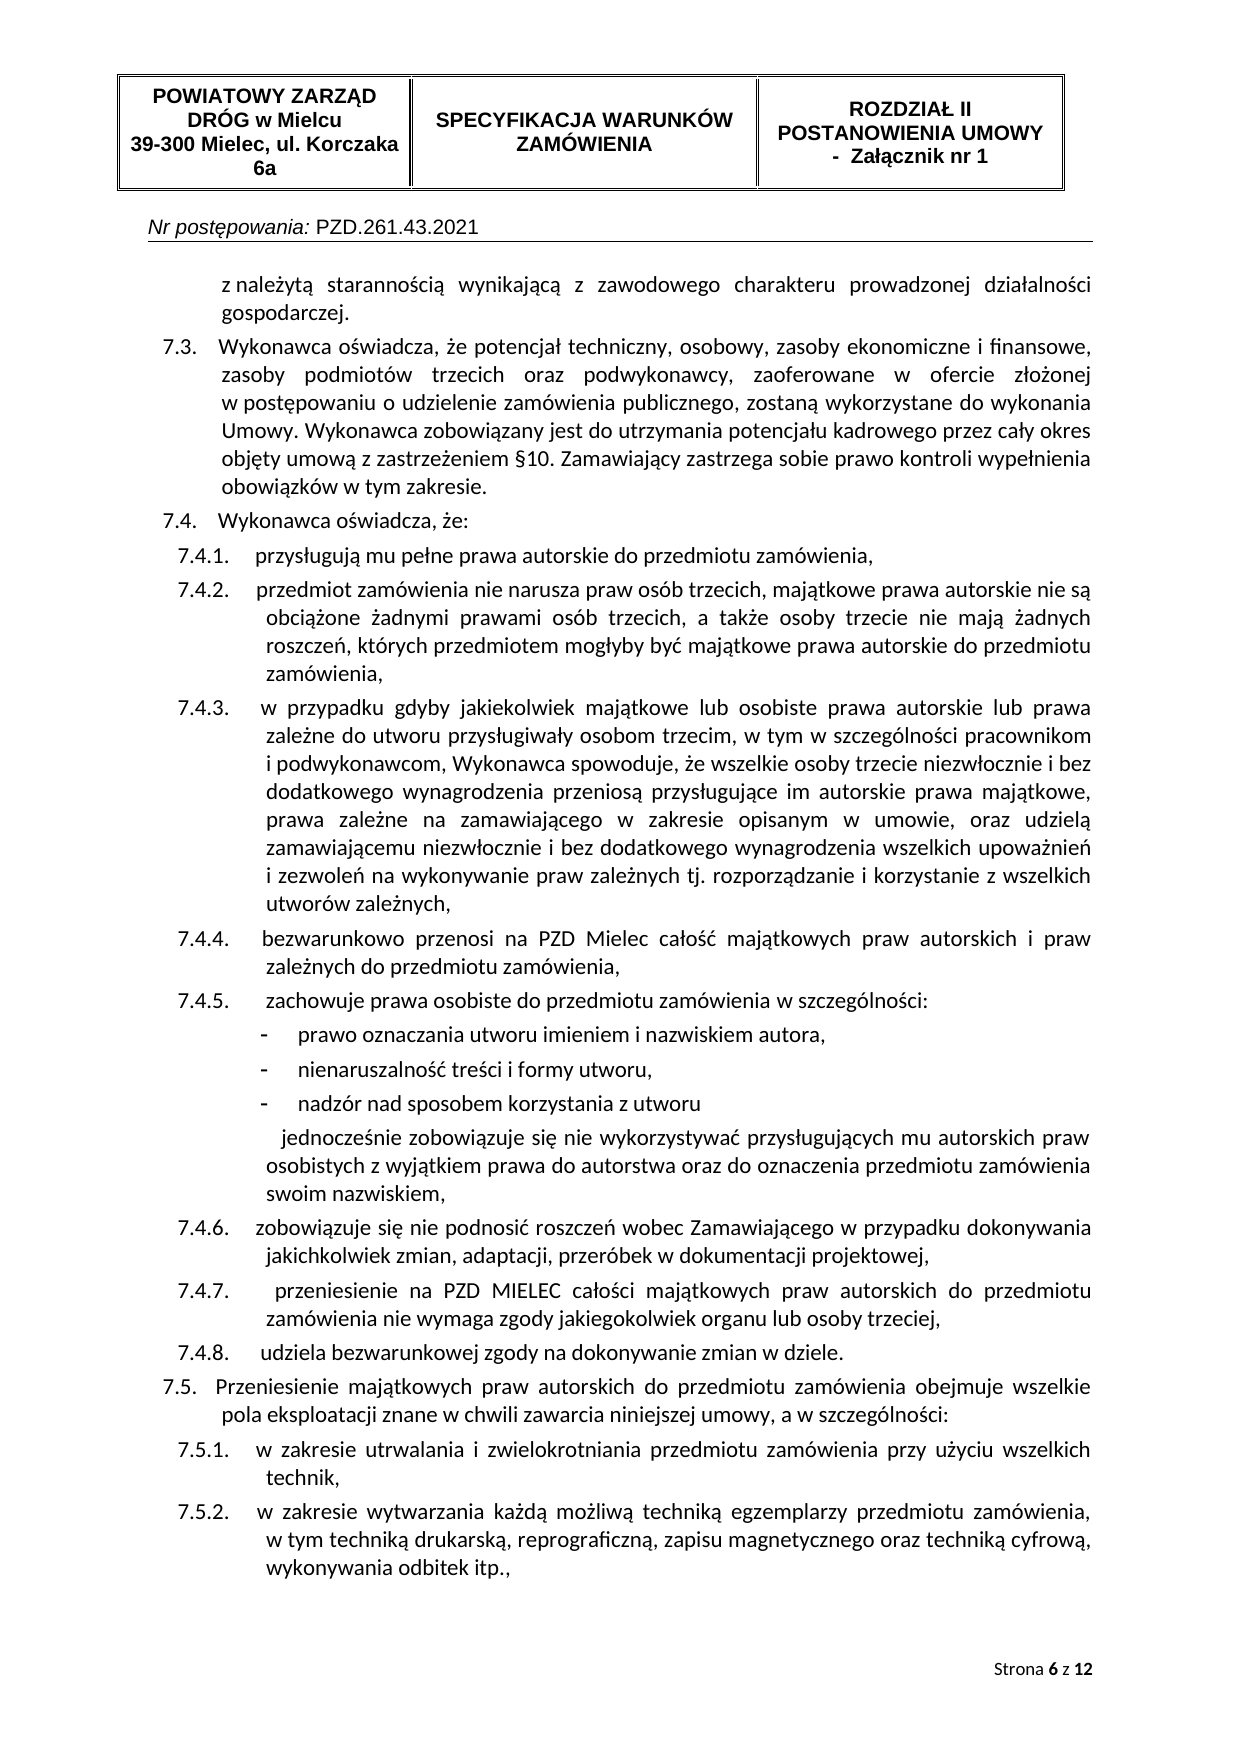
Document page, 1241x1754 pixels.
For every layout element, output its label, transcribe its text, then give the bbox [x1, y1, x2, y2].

text 7.5.2. w zakresie wytwarzania każdą możliwą techniką egzemplarzy przedmiotu zamówienia, w tym techniką drukarską, reprograficzną, zapisu magnetycznego oraz techniką cyfrową, wykonywania odbitek itp., [177, 1497, 1093, 1581]
text 7.4.2. przedmiot zamówienia nie narusza praw osób trzecich, majątkowe prawa autorskie nie są obciążone żadnymi prawami osób trzecich, a także osoby trzecie nie mają żadnych roszczeń, których przedmiotem mogłyby być majątkowe prawa autorskie do przedmiotu zamówienia, [177, 575, 1093, 687]
text 7.4. Wykonawca oświadcza, że: [162, 507, 1093, 534]
list prawo oznaczania utworu imieniem i nazwiskiem autora, [260, 1020, 1093, 1048]
list nienaruszalność treści i formy utworu, [260, 1055, 1093, 1083]
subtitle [162, 270, 1093, 326]
text 7.4.6. zobowiązuje się nie podnosić roszczeń wobec Zamawiającego w przypadku dokonywania jakichkolwiek zmian, adaptacji, przeróbek w dokumentacji projektowej, [177, 1213, 1093, 1269]
text 7.5.1. w zakresie utrwalania i zwielokrotniania przedmiotu zamówienia przy użyciu wszelkich technik, [177, 1435, 1093, 1491]
text 7.4.8. udziela bezwarunkowej zgody na dokonywanie zmian w dziele. [177, 1338, 1093, 1366]
text 7.4.5. zachowuje prawa osobiste do przedmiotu zamówienia w szczególności: [177, 986, 1093, 1014]
text 7.4.3. w przypadku gdyby jakiekolwiek majątkowe lub osobiste prawa autorskie lub prawa zależne do utworu przysługiwały osobom trzecim, w tym w szczególności pracownikom i podwykonawcom, Wykonawca spowoduje, że wszelkie osoby trzecie niezwłocznie i bez dodatkowego wynagrodzenia przeniosą przysługujące im autorskie prawa majątkowe, prawa zależne na zamawiającego w zakresie opisanym w umowie, oraz udzielą zamawiającemu niezwłocznie i bez dodatkowego wynagrodzenia wszelkich upoważnień i zezwoleń na wykonywanie praw zależnych tj. rozporządzanie i korzystanie z wszelkich utworów zależnych, [177, 693, 1093, 918]
list nadzór nad sposobem korzystania z utworu [260, 1089, 1093, 1117]
text 7.3. Wykonawca oświadcza, że potencjał techniczny, osobowy, zasoby ekonomiczne i finansowe, zasoby podmiotów trzecich oraz podwykonawcy, zaoferowane w ofercie złożonej w postępowaniu o udzielenie zamówienia publicznego, zostaną wykorzystane do wykonania Umowy. Wykonawca zobowiązany jest do utrzymania potencjału kadrowego przez cały okres objęty umową z zastrzeżeniem §10. Zamawiający zastrzega sobie prawo kontroli wypełnienia obowiązków w tym zakresie. [162, 332, 1093, 500]
text 7.4.4. bezwarunkowo przenosi na PZD Mielec całość majątkowych praw autorskich i praw zależnych do przedmiotu zamówienia, [177, 924, 1093, 980]
text jednocześnie zobowiązuje się nie wykorzystywać przysługujących mu autorskich praw osobistych z wyjątkiem prawa do autorstwa oraz do oznaczenia przedmiotu zamówienia swoim nazwiskiem, [177, 1123, 1093, 1207]
text 7.4.1. przysługują mu pełne prawa autorskie do przedmiotu zamówienia, [177, 541, 1093, 569]
text 7.5. Przeniesienie majątkowych praw autorskich do przedmiotu zamówienia obejmuje wszelkie pola eksploatacji znane w chwili zawarcia niniejszej umowy, a w szczególności: [162, 1372, 1093, 1428]
text 7.4.7. przeniesienie na PZD MIELEC całości majątkowych praw autorskich do przedmiotu zamówienia nie wymaga zgody jakiegokolwiek organu lub osoby trzeciej, [177, 1276, 1093, 1332]
